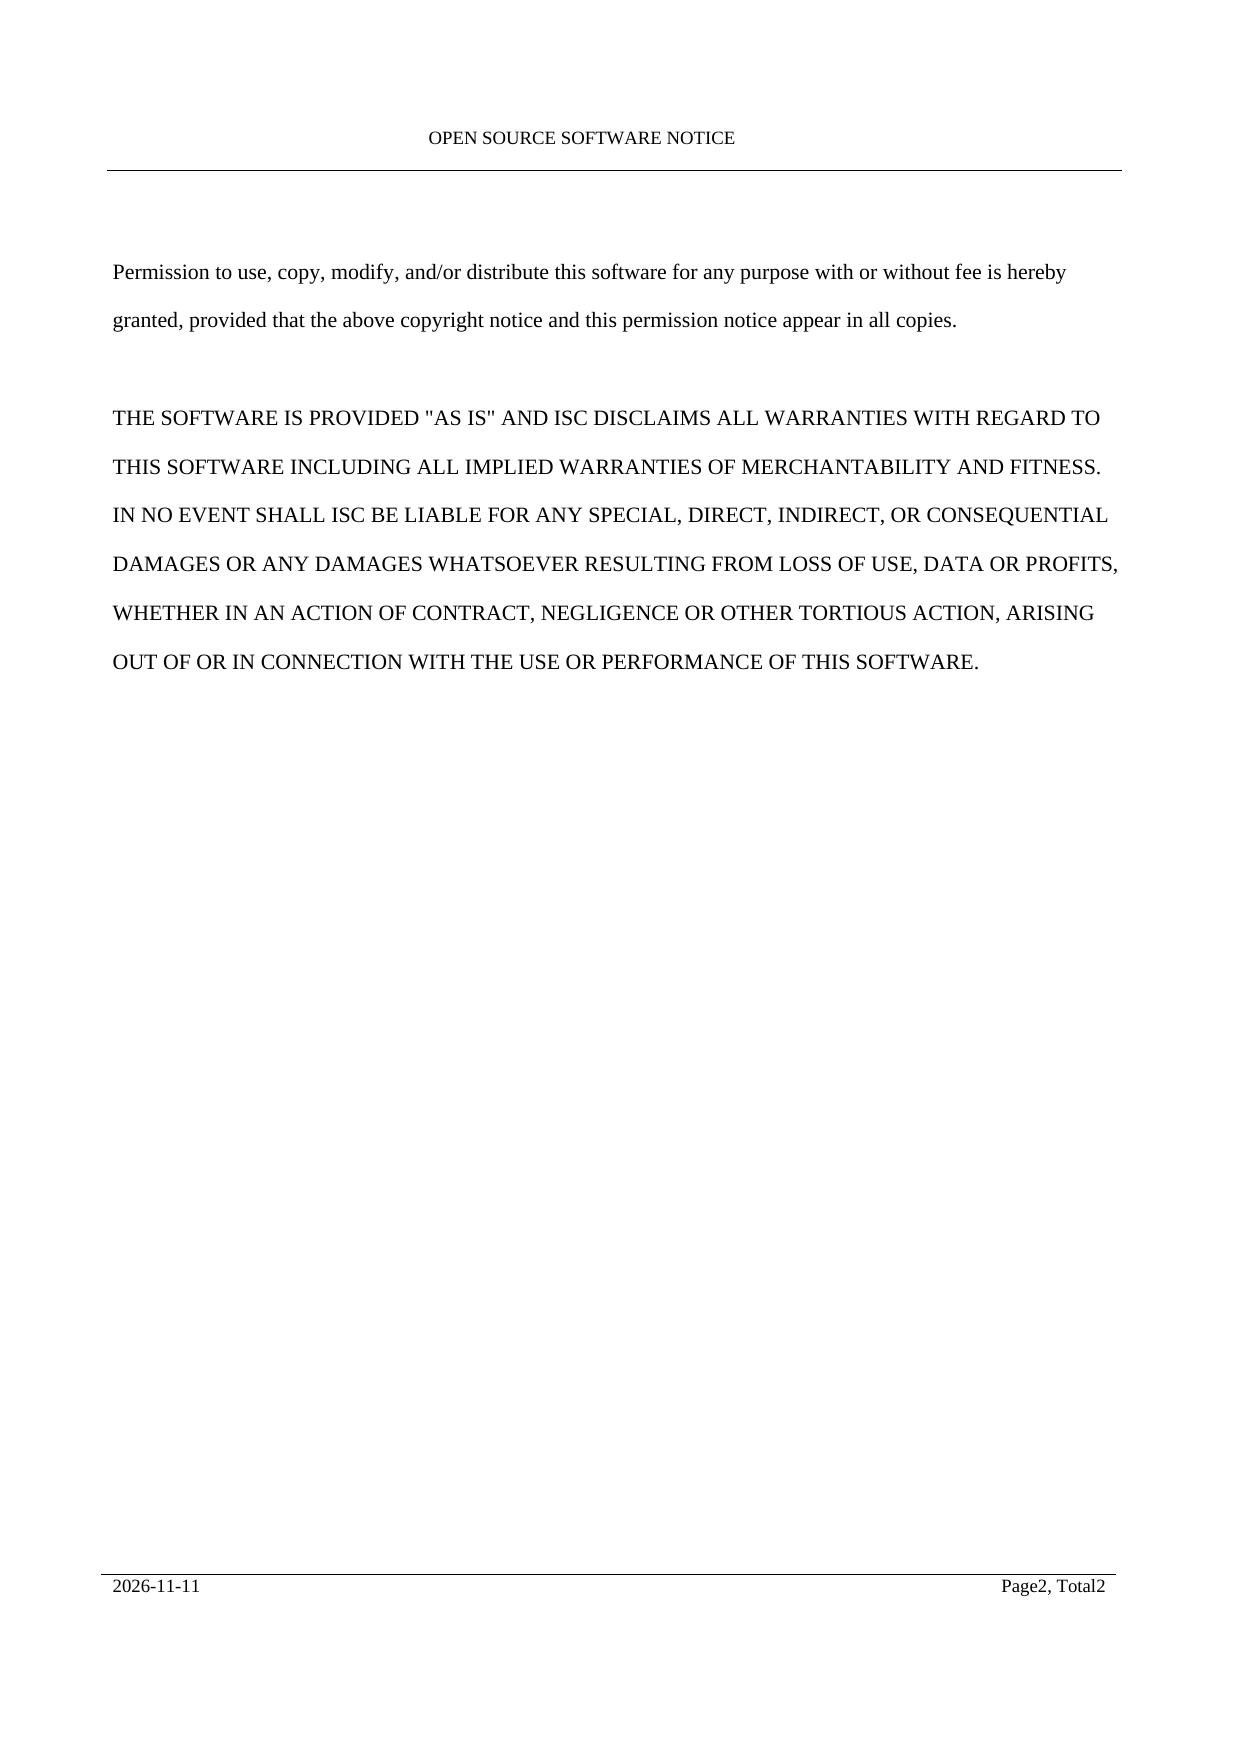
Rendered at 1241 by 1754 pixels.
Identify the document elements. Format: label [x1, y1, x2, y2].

text [112, 206, 1128, 678]
